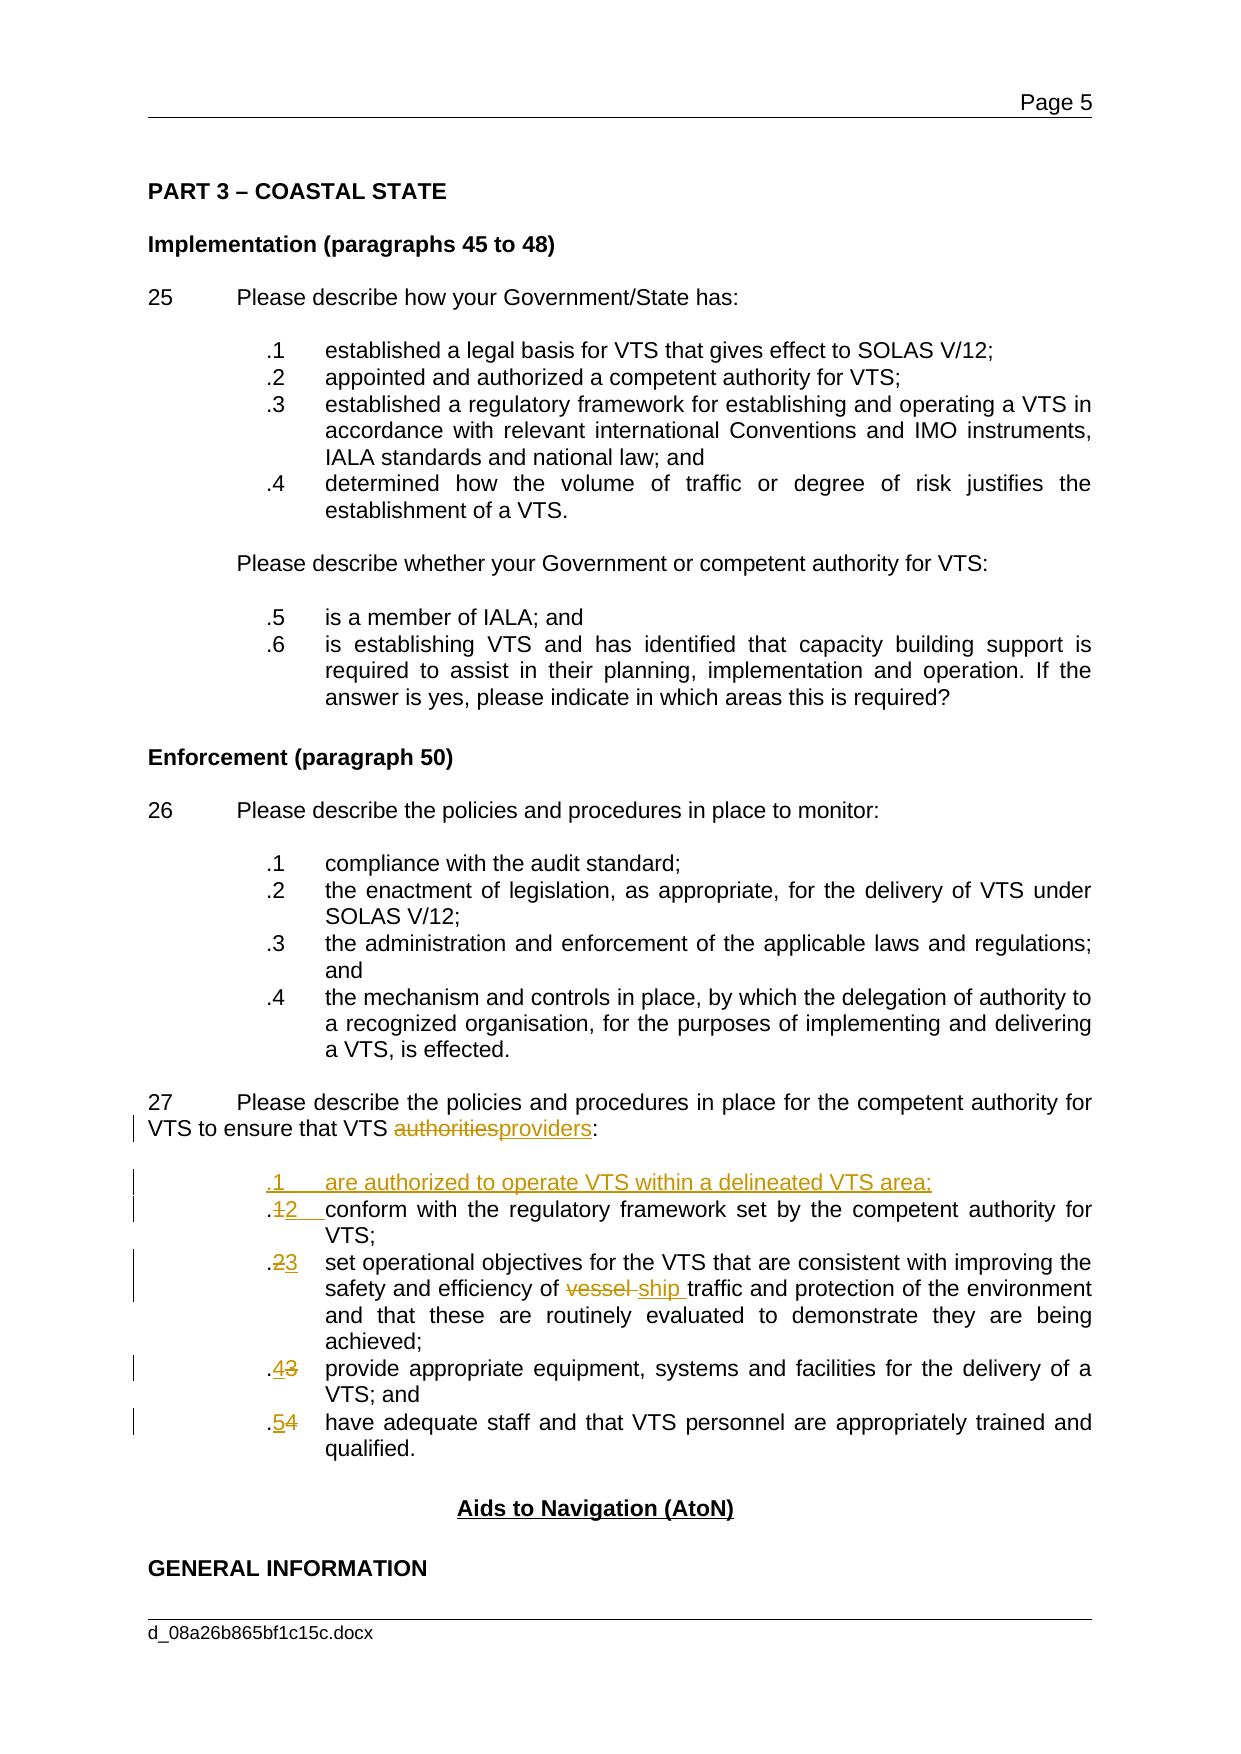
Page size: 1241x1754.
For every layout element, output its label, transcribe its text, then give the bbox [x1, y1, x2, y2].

list .conform with the regulatory framework set by the competent authority for VTS; [266, 1196, 1092, 1248]
list .6 is establishing VTS and has identified that capacity building support is required to assist in their planning, implementation and operation. If the answer is yes, please indicate in which areas this is required? [266, 631, 1092, 710]
list . have adequate staff and that VTS personnel are appropriately trained and qualified. [266, 1408, 1092, 1461]
list .2 the enactment of legislation, as appropriate, for the delivery of VTS under SOLAS V/12; [266, 877, 1092, 930]
text Please describe whether your Government or competent authority for VTS: [148, 550, 1092, 577]
text 27 Please describe the policies and procedures in place for the competent authority for VTS to ensure that VTS : [148, 1089, 1092, 1142]
list . provide appropriate equipment, systems and facilities for the delivery of a VTS; and [266, 1355, 1092, 1408]
list .3 established a regulatory framework for establishing and operating a VTS in accordance with relevant international Conventions and IMO instruments, IALA standards and national law; and [266, 391, 1092, 470]
list .2 appointed and authorized a competent authority for VTS; [266, 364, 1092, 390]
list . set operational objectives for the VTS that are consistent with improving the safety and efficiency of traffic and protection of the environment and that these are routinely evaluated to demonstrate they are being achieved; [266, 1249, 1092, 1354]
text 25 Please describe how your Government/State has: [148, 284, 1092, 310]
list .1 established a legal basis for VTS that gives effect to SOLAS V/12; [266, 337, 1092, 363]
list .4 determined how the volume of traffic or degree of risk justifies the establishment of a VTS. [266, 470, 1092, 523]
list .5 is a member of IALA; and [266, 604, 1092, 631]
list .4 the mechanism and controls in place, by which the delegation of authority to a recognized organisation, for the purposes of implementing and delivering a VTS, is effected. [266, 984, 1092, 1063]
list .1 compliance with the audit standard; [266, 850, 1092, 876]
text Aids to Navigation (AtoN) [148, 1495, 1043, 1521]
list .3 the administration and enforcement of the applicable laws and regulations; and [266, 930, 1092, 983]
text Enforcement (paragraph 50) [148, 744, 1043, 770]
text GENERAL INFORMATION [148, 1555, 1043, 1582]
text 26 Please describe the policies and procedures in place to monitor: [148, 797, 1092, 823]
text PART 3 – COASTAL STATE [148, 178, 1043, 205]
text Implementation (paragraphs 45 to 48) [148, 231, 1043, 257]
